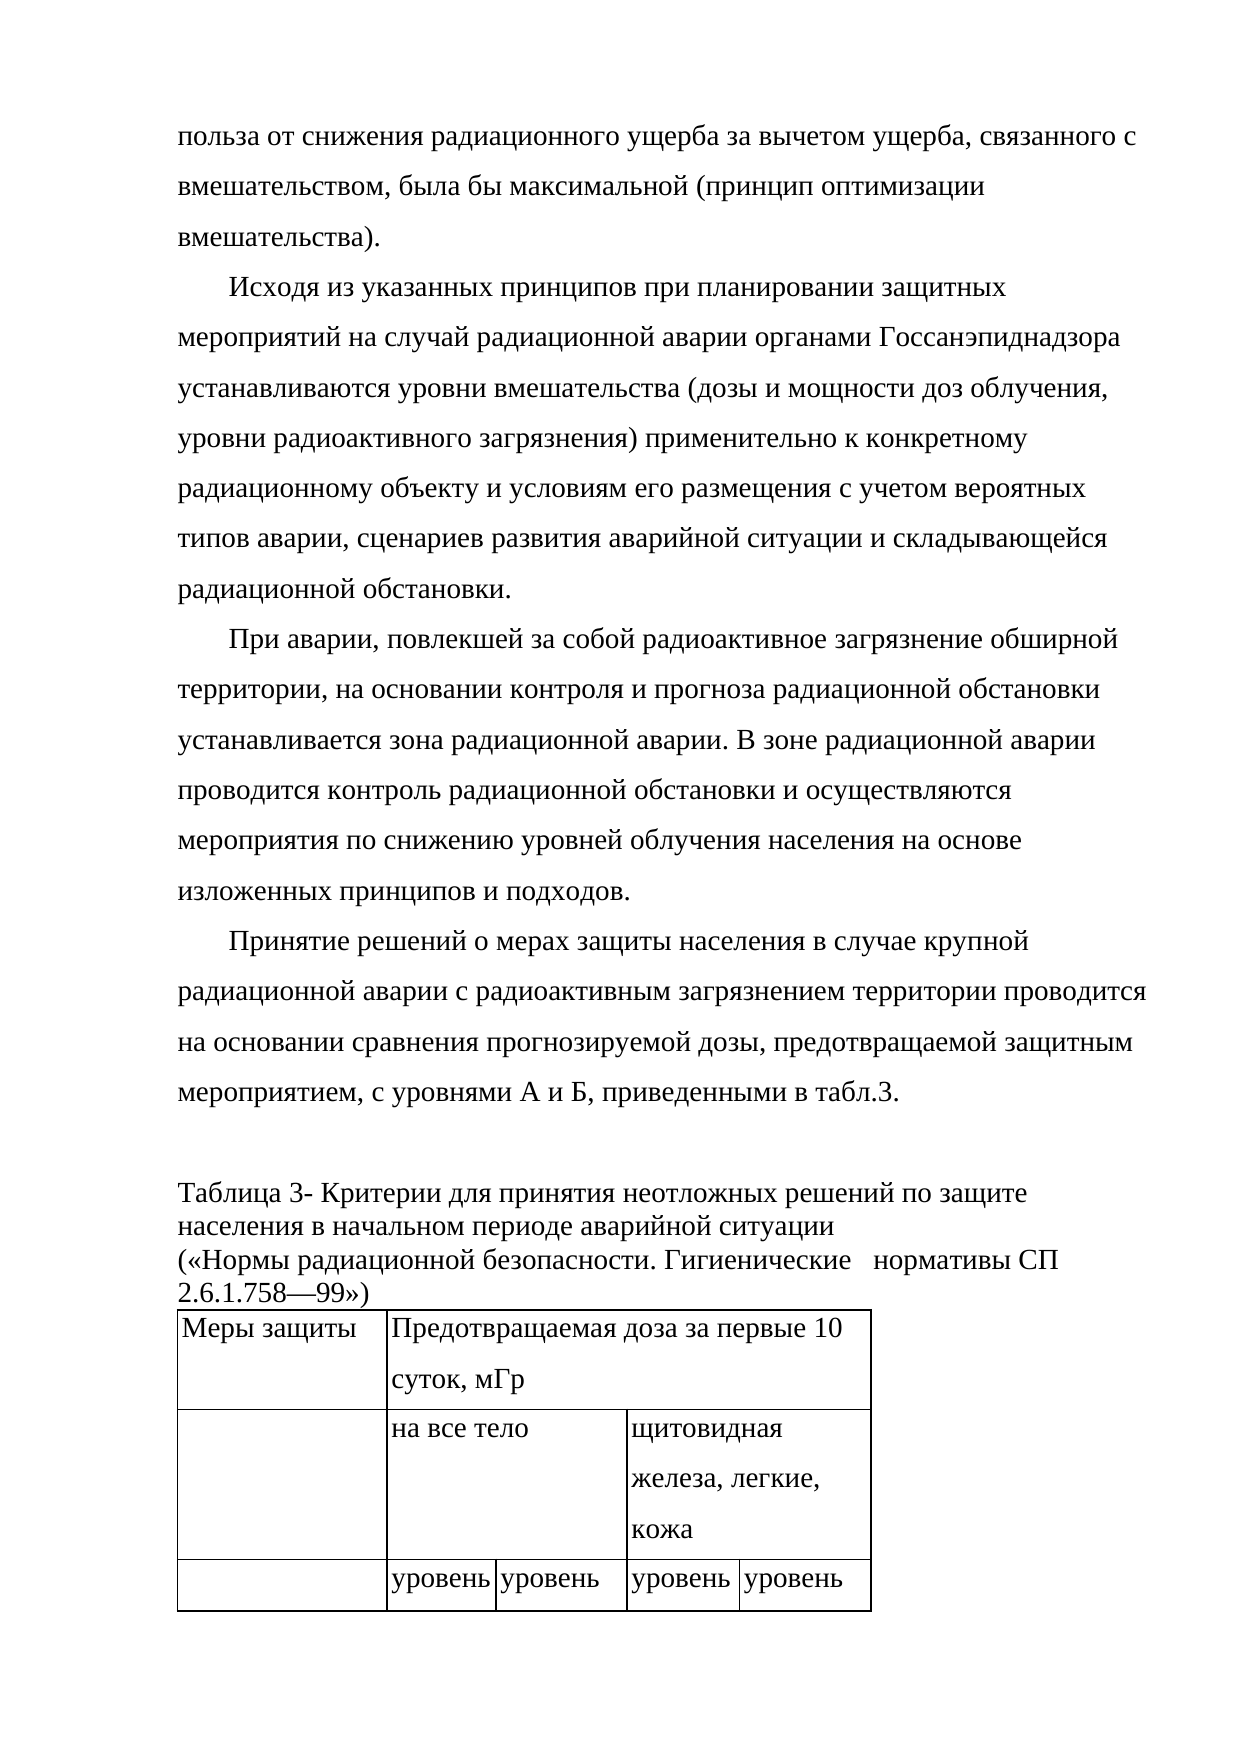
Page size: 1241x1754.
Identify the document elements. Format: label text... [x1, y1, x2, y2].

table_cell уровень А [628, 1560, 739, 1610]
table_cell уровень Б [740, 1560, 870, 1610]
text Принятие решений о мерах защиты населения в случае крупной радиационной аварии с радиоактивным загрязнением территории проводится на основании сравнения прогнозируемой дозы, предотвращаемой защитным мероприятием, с уровнями А и Б, приведенными в табл.3. [177, 923, 1152, 1108]
table_cell [178, 1410, 386, 1558]
text Исходя из указанных принципов при планировании защитных мероприятий на случай радиационной аварии органами Госсанэпиднадзора устанавливаются уровни вмешательства (дозы и мощности доз облучения, уровни радиоактивного загрязнения) применительно к конкретному радиационному объекту и условиям его размещения с учетом вероятных типов аварии, сценариев развития аварийной ситуации и складывающейся радиационной обстановки. [177, 269, 1152, 604]
text («Нормы радиационной безопасности. Гигиенические нормативы СП 2.6.1.758—99») [177, 1242, 1152, 1309]
table_cell уровень Б [497, 1560, 626, 1610]
table_header Меры защиты [178, 1311, 386, 1408]
text Таблица 3- Критерии для принятия неотложных решений по защите населения в начальном периоде аварийной ситуации [177, 1175, 1152, 1242]
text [177, 118, 1152, 252]
table_cell щитовидная железа, легкие, кожа [628, 1410, 870, 1558]
table_cell на все тело [388, 1410, 626, 1558]
table_header Предотвращаемая доза за первые 10 суток, мГр [388, 1311, 870, 1408]
table_cell [178, 1560, 386, 1610]
text При аварии, повлекшей за собой радиоактивное загрязнение обширной территории, на основании контроля и прогноза радиационной обстановки устанавливается зона радиационной аварии. В зоне радиационной аварии проводится контроль радиационной обстановки и осуществляются мероприятия по снижению уровней облучения населения на основе изложенных принципов и подходов. [177, 621, 1152, 906]
table_cell уровень А [388, 1560, 495, 1610]
